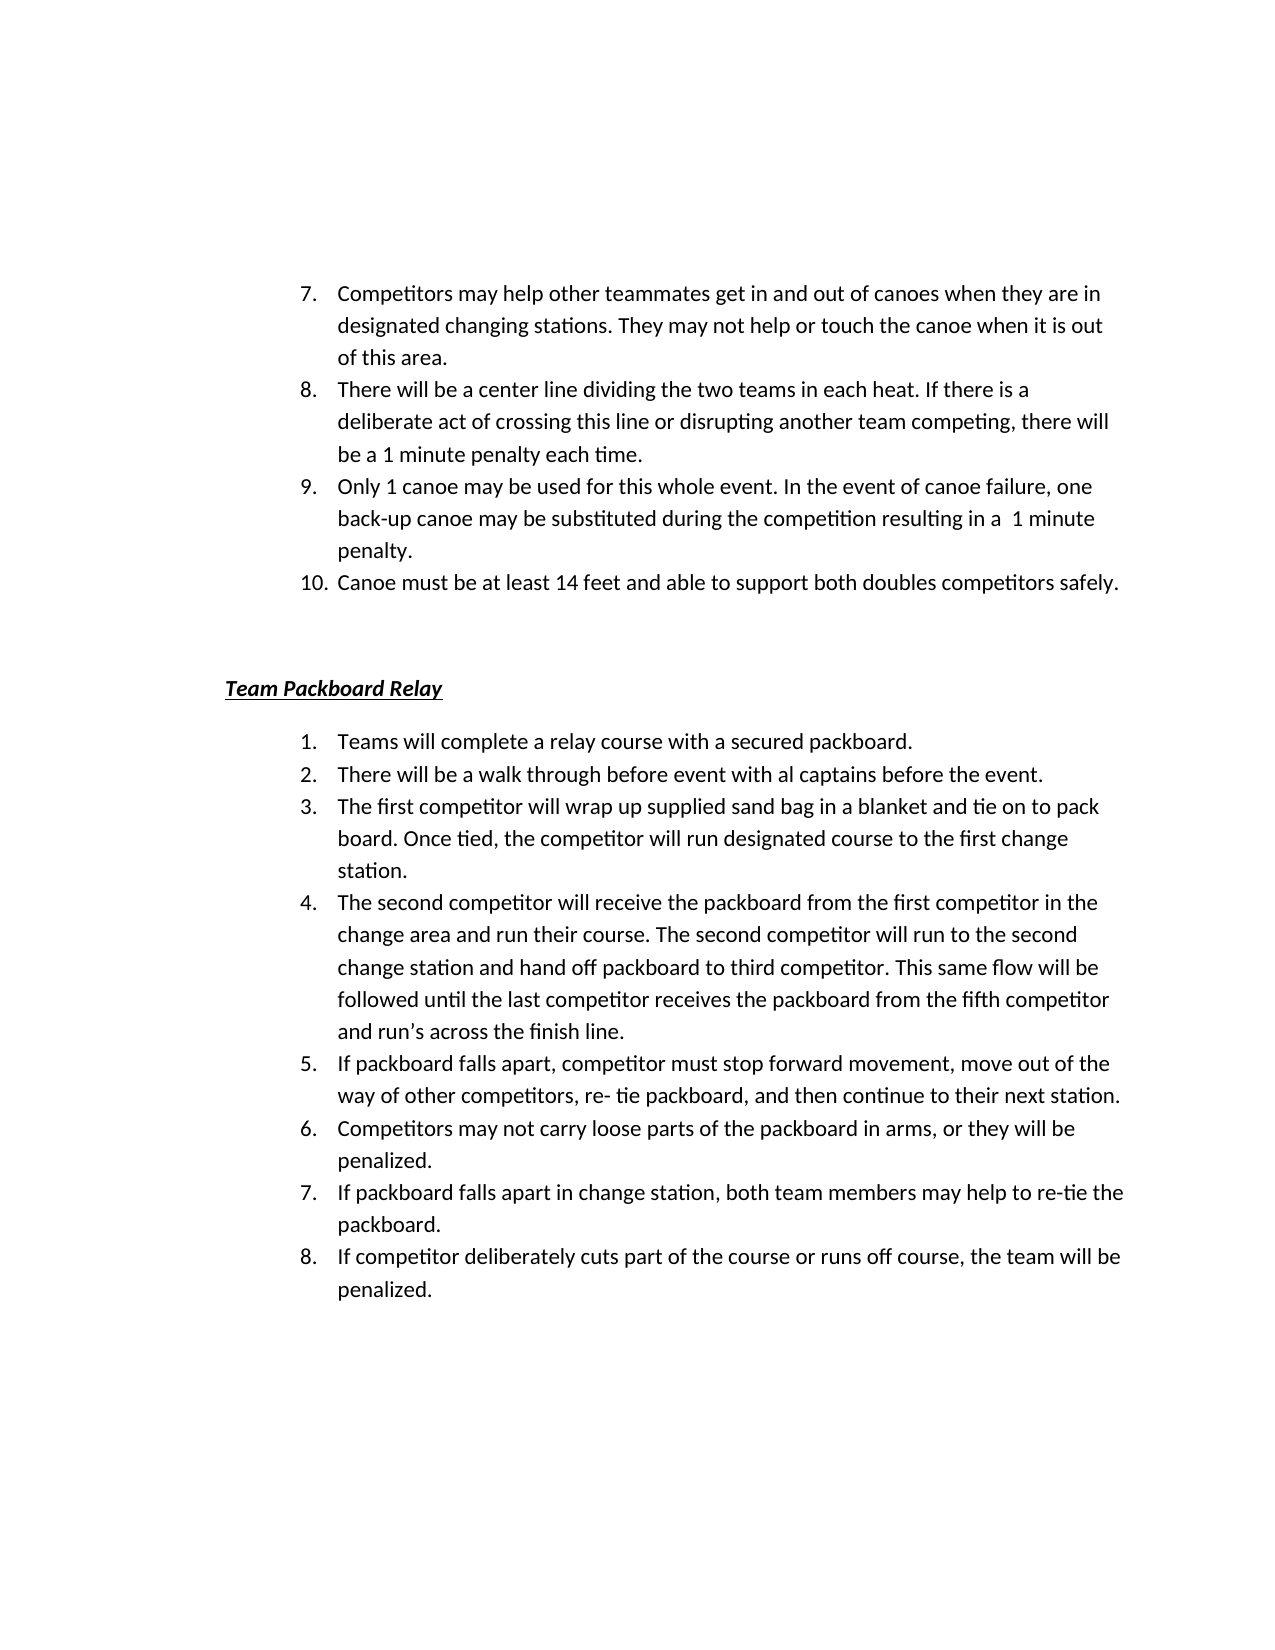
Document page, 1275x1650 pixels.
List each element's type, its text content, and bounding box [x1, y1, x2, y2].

list There will be a center line dividing the two teams in each heat. If there is a deliberate act of crossing this line or disrupting another team competing, there will be a 1 minute penalty each time. [300, 375, 1125, 468]
list The first competitor will wrap up supplied sand bag in a blanket and tie on to pack board. Once tied, the competitor will run designated course to the first change station. [300, 792, 1125, 884]
list There will be a walk through before event with al captains before the event. [300, 760, 1125, 788]
list Only 1 canoe may be used for this whole event. In the event of canoe failure, one back-up canoe may be substituted during the competition resulting in a 1 minute penalty. [300, 472, 1125, 564]
list The second competitor will receive the packboard from the first competitor in the change area and run their course. The second competitor will run to the second change station and hand off packboard to third competitor. This same flow will be followed until the last competitor receives the packboard from the fifth competitor and run’s across the finish line. [300, 888, 1125, 1045]
text Team Packboard Relay [225, 674, 1125, 702]
list Teams will complete a relay course with a secured packboard. [300, 727, 1125, 756]
list If competitor deliberately cuts part of the course or runs off course, the team will be penalized. [300, 1242, 1125, 1303]
list If packboard falls apart, competitor must stop forward movement, move out of the way of other competitors, re- tie packboard, and then continue to their next station. [300, 1049, 1125, 1109]
list Canoe must be at least 14 feet and able to support both doubles competitors safely. [300, 568, 1125, 596]
list Competitors may not carry loose parts of the packboard in arms, or they will be penalized. [300, 1114, 1125, 1174]
list If packboard falls apart in change station, both team members may help to re-tie the packboard. [300, 1178, 1125, 1238]
list Competitors may help other teammates get in and out of canoes when they are in designated changing stations. They may not help or touch the canoe when it is out of this area. [300, 279, 1125, 371]
